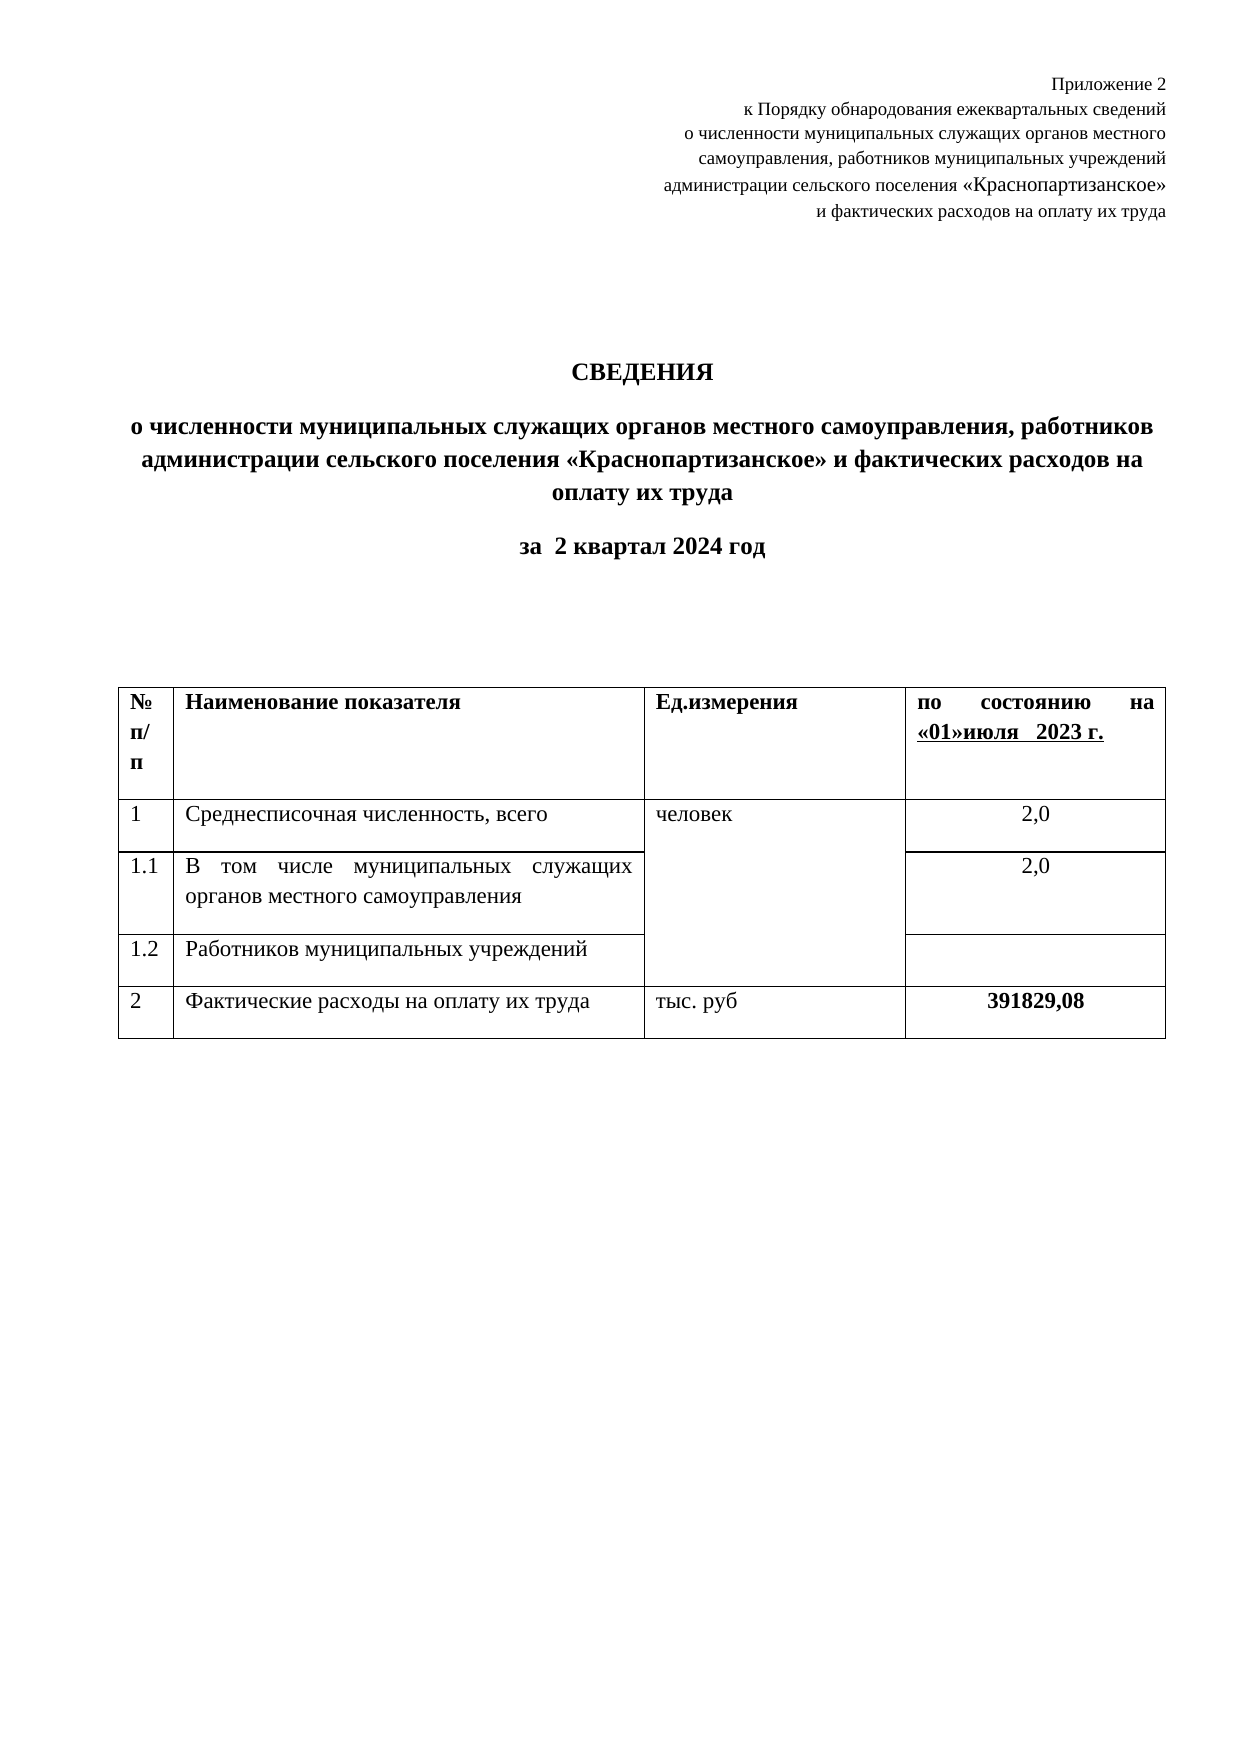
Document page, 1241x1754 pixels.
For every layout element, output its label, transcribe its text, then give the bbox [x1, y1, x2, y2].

text самоуправления, работников муниципальных учреждений [118, 147, 1166, 169]
table_header по состоянию на «01»июля 2023 г. [906, 688, 1165, 799]
table_cell 2,0 [906, 853, 1165, 934]
text за 2 квартал 2024 год [118, 531, 1166, 559]
text к Порядку обнародования ежеквартальных сведений [118, 97, 1166, 119]
table_cell 1.1 [119, 853, 173, 934]
table_header № п/п [119, 688, 173, 799]
text и фактических расходов на оплату их труда [118, 199, 1166, 221]
table_cell Среднесписочная численность, всего [174, 800, 644, 851]
table_cell Работников муниципальных учреждений [174, 935, 644, 986]
table_cell 1.2 [119, 935, 173, 986]
table_cell В том числе муниципальных служащих органов местного самоуправления [174, 853, 644, 934]
text о численности муниципальных служащих органов местного [118, 122, 1166, 144]
table_header Наименование показателя [174, 688, 644, 799]
table_cell Фактические расходы на оплату их труда [174, 987, 644, 1038]
text СВЕДЕНИЯ [118, 357, 1166, 386]
text администрации сельского поселения «Краснопартизанское» [118, 172, 1166, 196]
table_cell [906, 935, 1165, 986]
table_cell 2,0 [906, 800, 1165, 851]
table_cell 1 [119, 800, 173, 851]
text о численности муниципальных служащих органов местного самоуправления, работников администрации сельского поселения «Краснопартизанское» и фактических расходов на оплату их труда [118, 411, 1166, 506]
table_cell 2 [119, 987, 173, 1038]
table_cell 391829,08 [906, 987, 1165, 1038]
table_cell человек [645, 800, 905, 986]
table_cell тыс. руб [645, 987, 905, 1038]
text Приложение 2 [118, 73, 1166, 94]
table_header Ед.измерения [645, 688, 905, 799]
